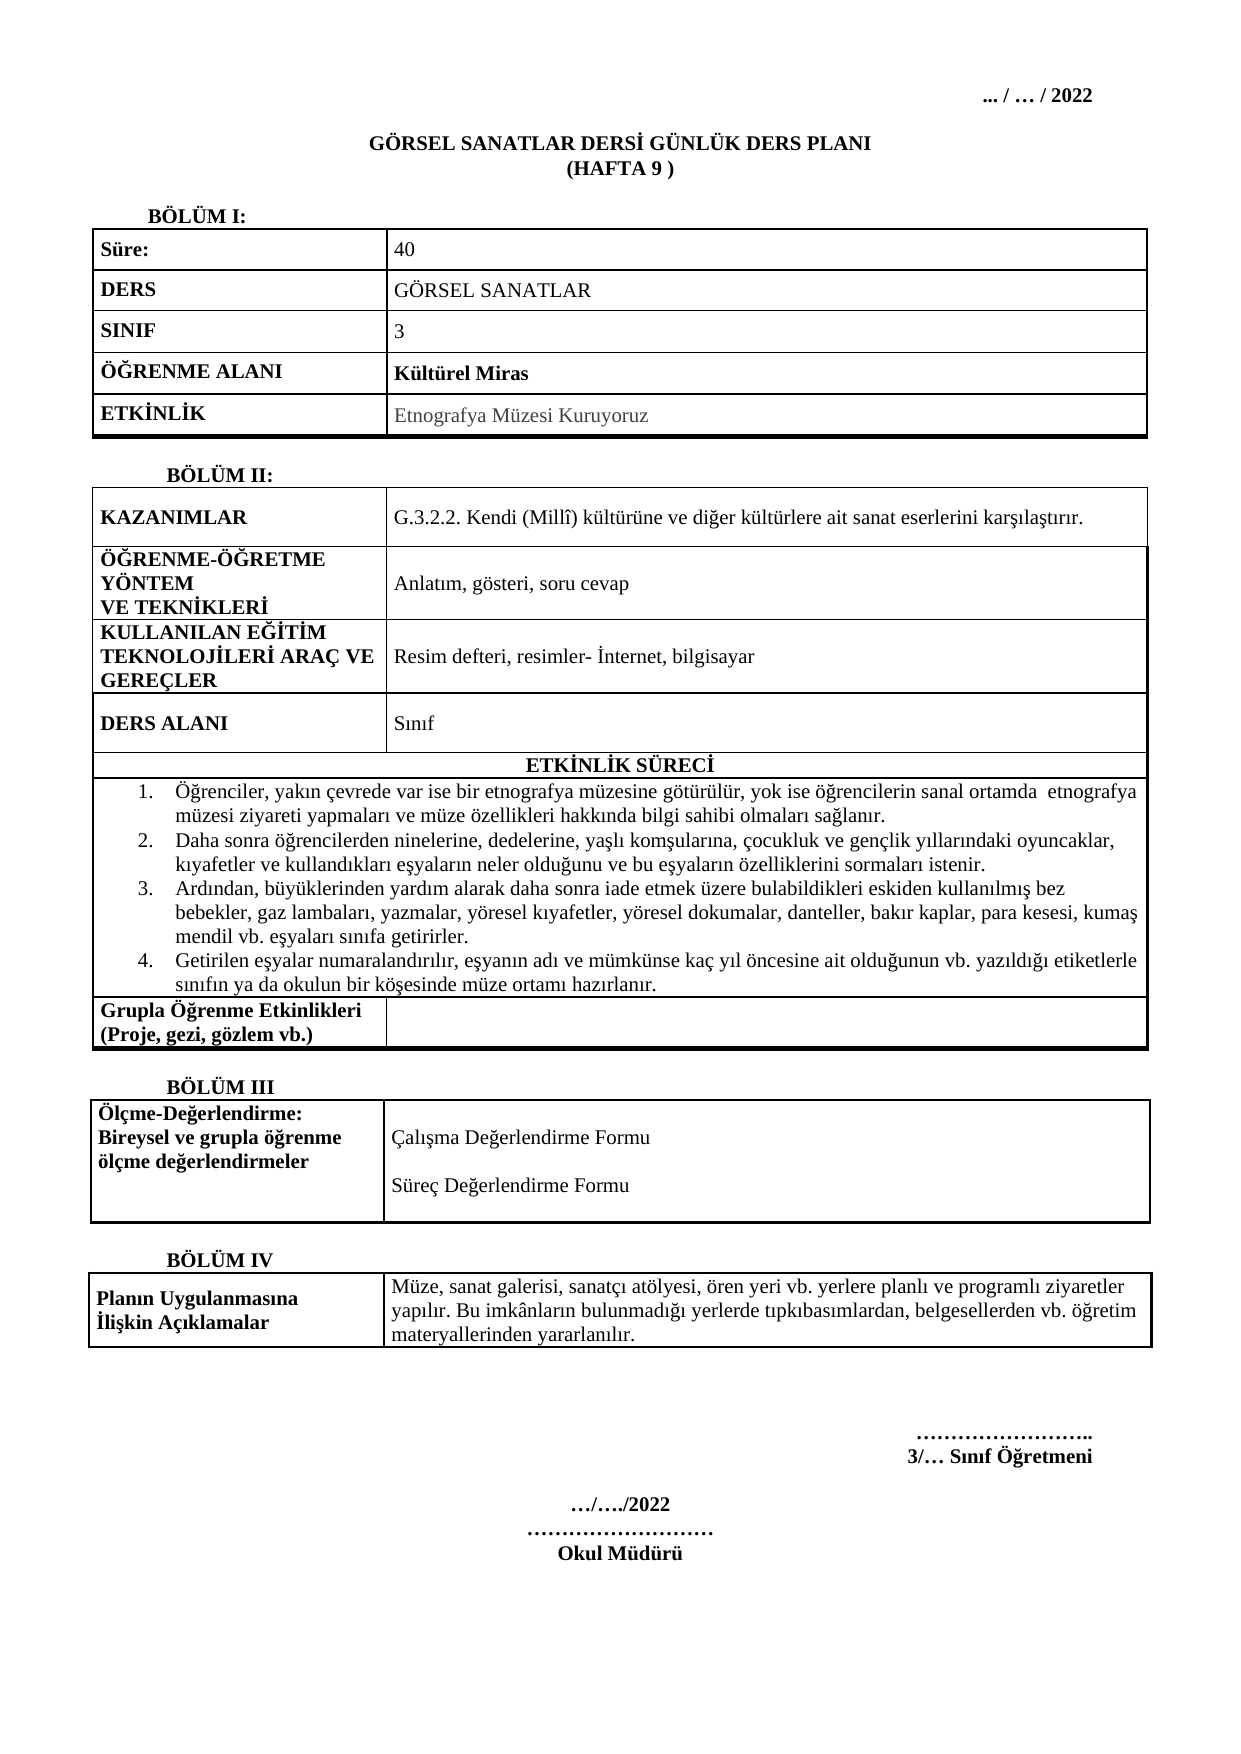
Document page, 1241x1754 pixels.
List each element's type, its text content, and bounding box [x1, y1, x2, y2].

table_header KAZANIMLAR [93, 488, 386, 546]
table_cell Kültürel Miras [388, 353, 1146, 393]
subtitle BÖLÜM III [148, 1075, 1093, 1099]
table_header Süre: [94, 230, 386, 269]
table_cell DERS ALANI [94, 694, 386, 752]
table_cell [387, 998, 1146, 1046]
text (HAFTA 9 ) [148, 155, 1093, 179]
subtitle BÖLÜM IV [148, 1247, 1093, 1272]
table_cell ETKİNLİK SÜRECİ [94, 753, 1146, 777]
table_cell Anlatım, gösteri, soru cevap [387, 547, 1146, 619]
table_cell ÖĞRENME ALANI [94, 353, 386, 393]
table_header Ölçme-Değerlendirme: Bireysel ve grupla öğrenme ölçme değerlendirmeler [92, 1101, 383, 1221]
text BÖLÜM II: [148, 463, 1093, 487]
text Okul Müdürü [148, 1540, 1093, 1564]
table_header Planın Uygulanmasına İlişkin Açıklamalar [90, 1274, 383, 1346]
table_header 40 [388, 230, 1146, 269]
table_header Müze, sanat galerisi, sanatçı atölyesi, ören yeri vb. yerlere planlı ve programlı ziyaretler yapılır. Bu imkânların bulunmadığı yerlerde tıpkıbasımlardan, belgesellerden vb. öğretim materyallerinden yararlanılır. [385, 1274, 1150, 1346]
table_cell SINIF [94, 311, 386, 352]
table_cell Etnografya Müzesi Kuruyoruz [388, 395, 1146, 434]
table_cell 3 [388, 311, 1146, 352]
text BÖLÜM I: [148, 203, 1093, 228]
text …/…./2022 [148, 1492, 1093, 1516]
text 3/… Sınıf Öğretmeni [148, 1444, 1093, 1468]
table_cell ETKİNLİK [94, 395, 386, 434]
table_header Çalışma Değerlendirme Formu Süreç Değerlendirme Formu [385, 1101, 1149, 1221]
table_cell ÖĞRENME-ÖĞRETME YÖNTEM VE TEKNİKLERİ [93, 547, 386, 619]
text GÖRSEL SANATLAR DERSİ GÜNLÜK DERS PLANI [148, 131, 1093, 155]
table_cell Grupla Öğrenme Etkinlikleri (Proje, gezi, gözlem vb.) [94, 998, 386, 1046]
table_cell GÖRSEL SANATLAR [388, 271, 1146, 310]
text ……………………… [148, 1516, 1093, 1540]
table_cell KULLANILAN EĞİTİM TEKNOLOJİLERİ ARAÇ VE GEREÇLER [93, 620, 386, 692]
table_header G.3.2.2. Kendi (Millî) kültürüne ve diğer kültürlere ait sanat eserlerini karşılaştırır. [387, 488, 1147, 546]
table_cell DERS [94, 271, 386, 310]
text …………………….. [148, 1420, 1093, 1444]
table_cell Öğrenciler, yakın çevrede var ise bir etnografya müzesine götürülür, yok ise öğrencilerin sanal ortamda etnografya müzesi ziyareti yapmaları ve müze özellikleri hakkında bilgi sahibi olmaları sağlanır. Daha sonra öğrencilerden ninelerine, dedelerine, yaşlı komşularına, çocukluk ve gençlik yıllarındaki oyuncaklar, kıyafetler ve kullandıkları eşyaların neler olduğunu ve bu eşyaların özelliklerini sormaları istenir. Ardından, büyüklerinden yardım alarak daha sonra iade etmek üzere bulabildikleri eskiden kullanılmış bez bebekler, gaz lambaları, yazmalar, yöresel kıyafetler, yöresel dokumalar, danteller, bakır kaplar, para kesesi, kumaş mendil vb. eşyaları sınıfa getirirler. Getirilen eşyalar numaralandırılır, eşyanın adı ve mümkünse kaç yıl öncesine ait olduğunun vb. yazıldığı etiketlerle sınıfın ya da okulun bir köşesinde müze ortamı hazırlanır. [94, 779, 1146, 996]
text ... / … / 2022 [148, 83, 1093, 107]
table_cell Resim defteri, resimler- İnternet, bilgisayar [387, 620, 1146, 692]
table_cell Sınıf [387, 694, 1146, 752]
